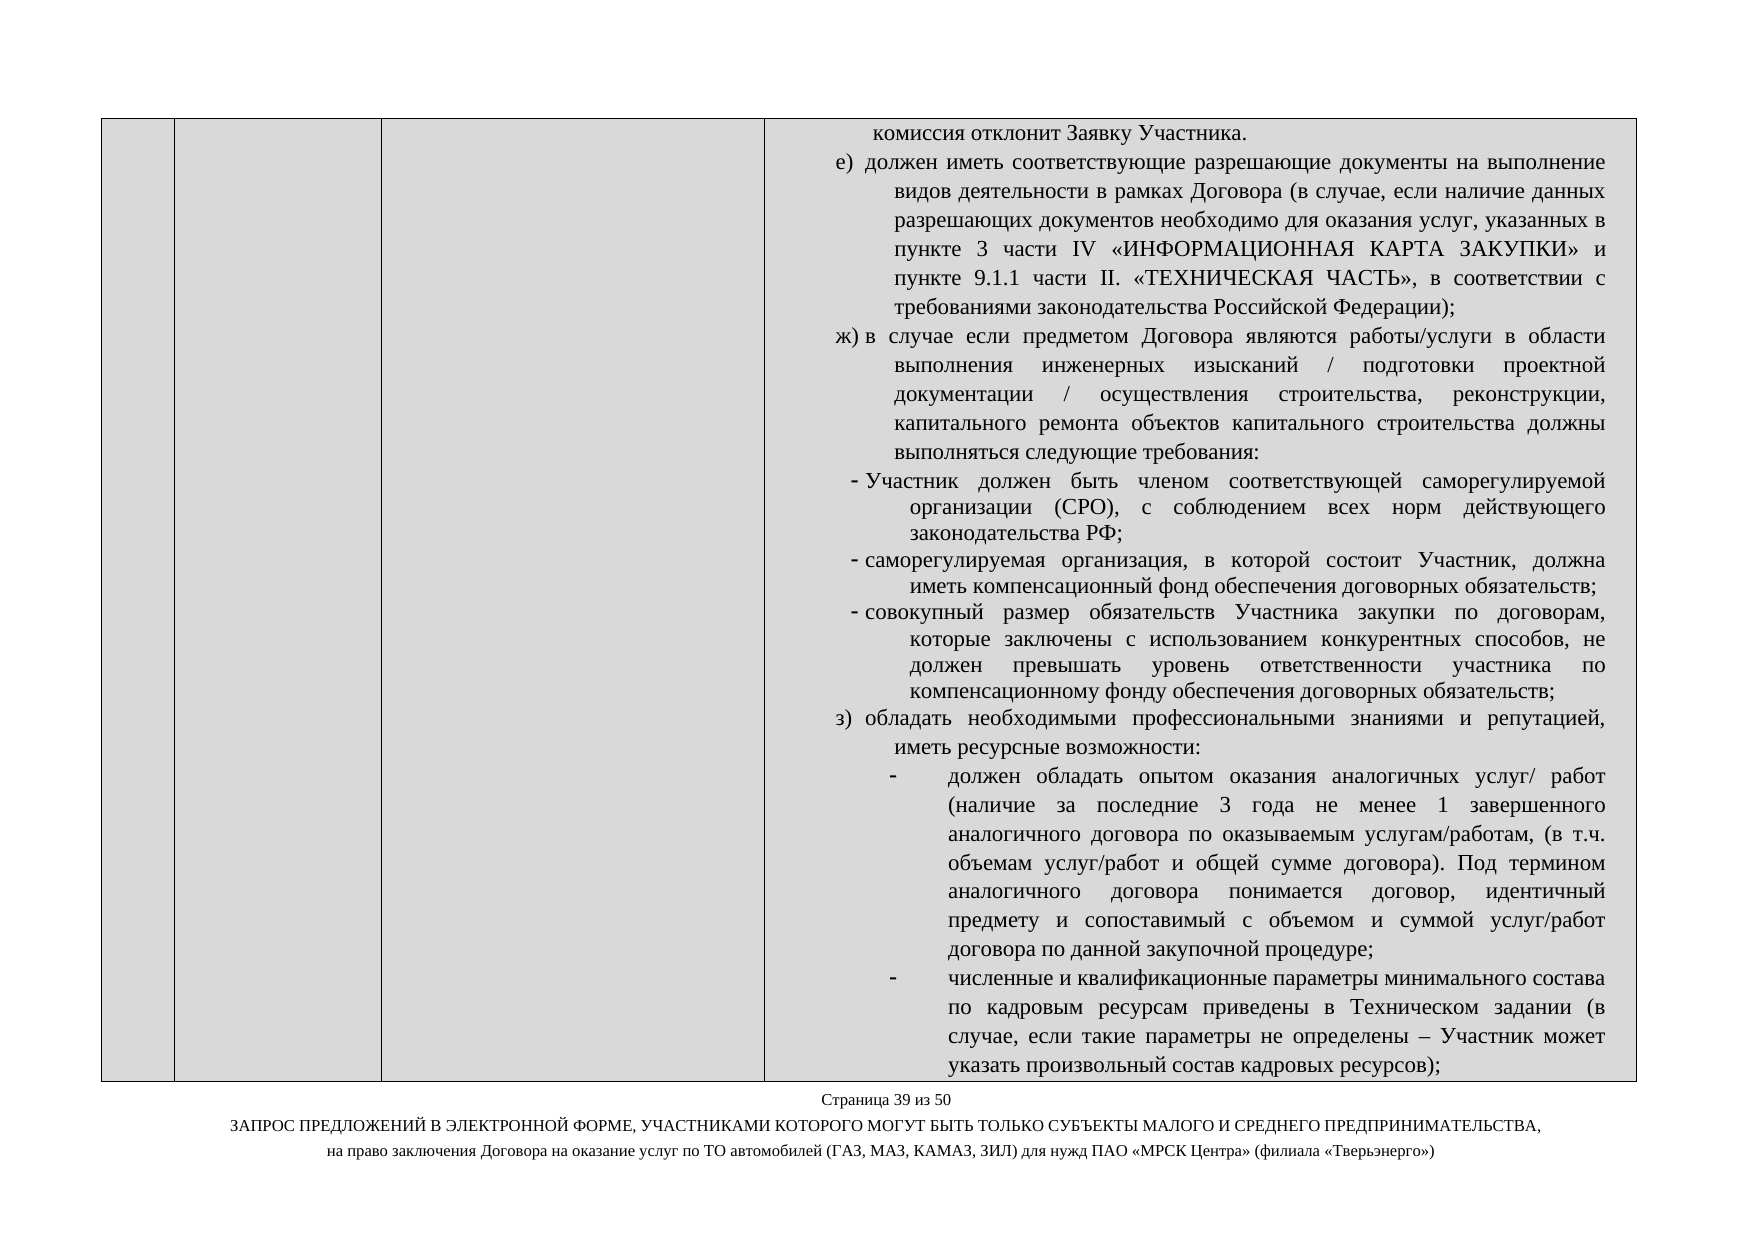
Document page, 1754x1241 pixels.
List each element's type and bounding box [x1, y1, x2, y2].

table_cell [382, 119, 764, 1081]
table_cell [175, 119, 381, 1081]
table_cell [102, 119, 174, 1081]
table_cell [765, 119, 1636, 1081]
